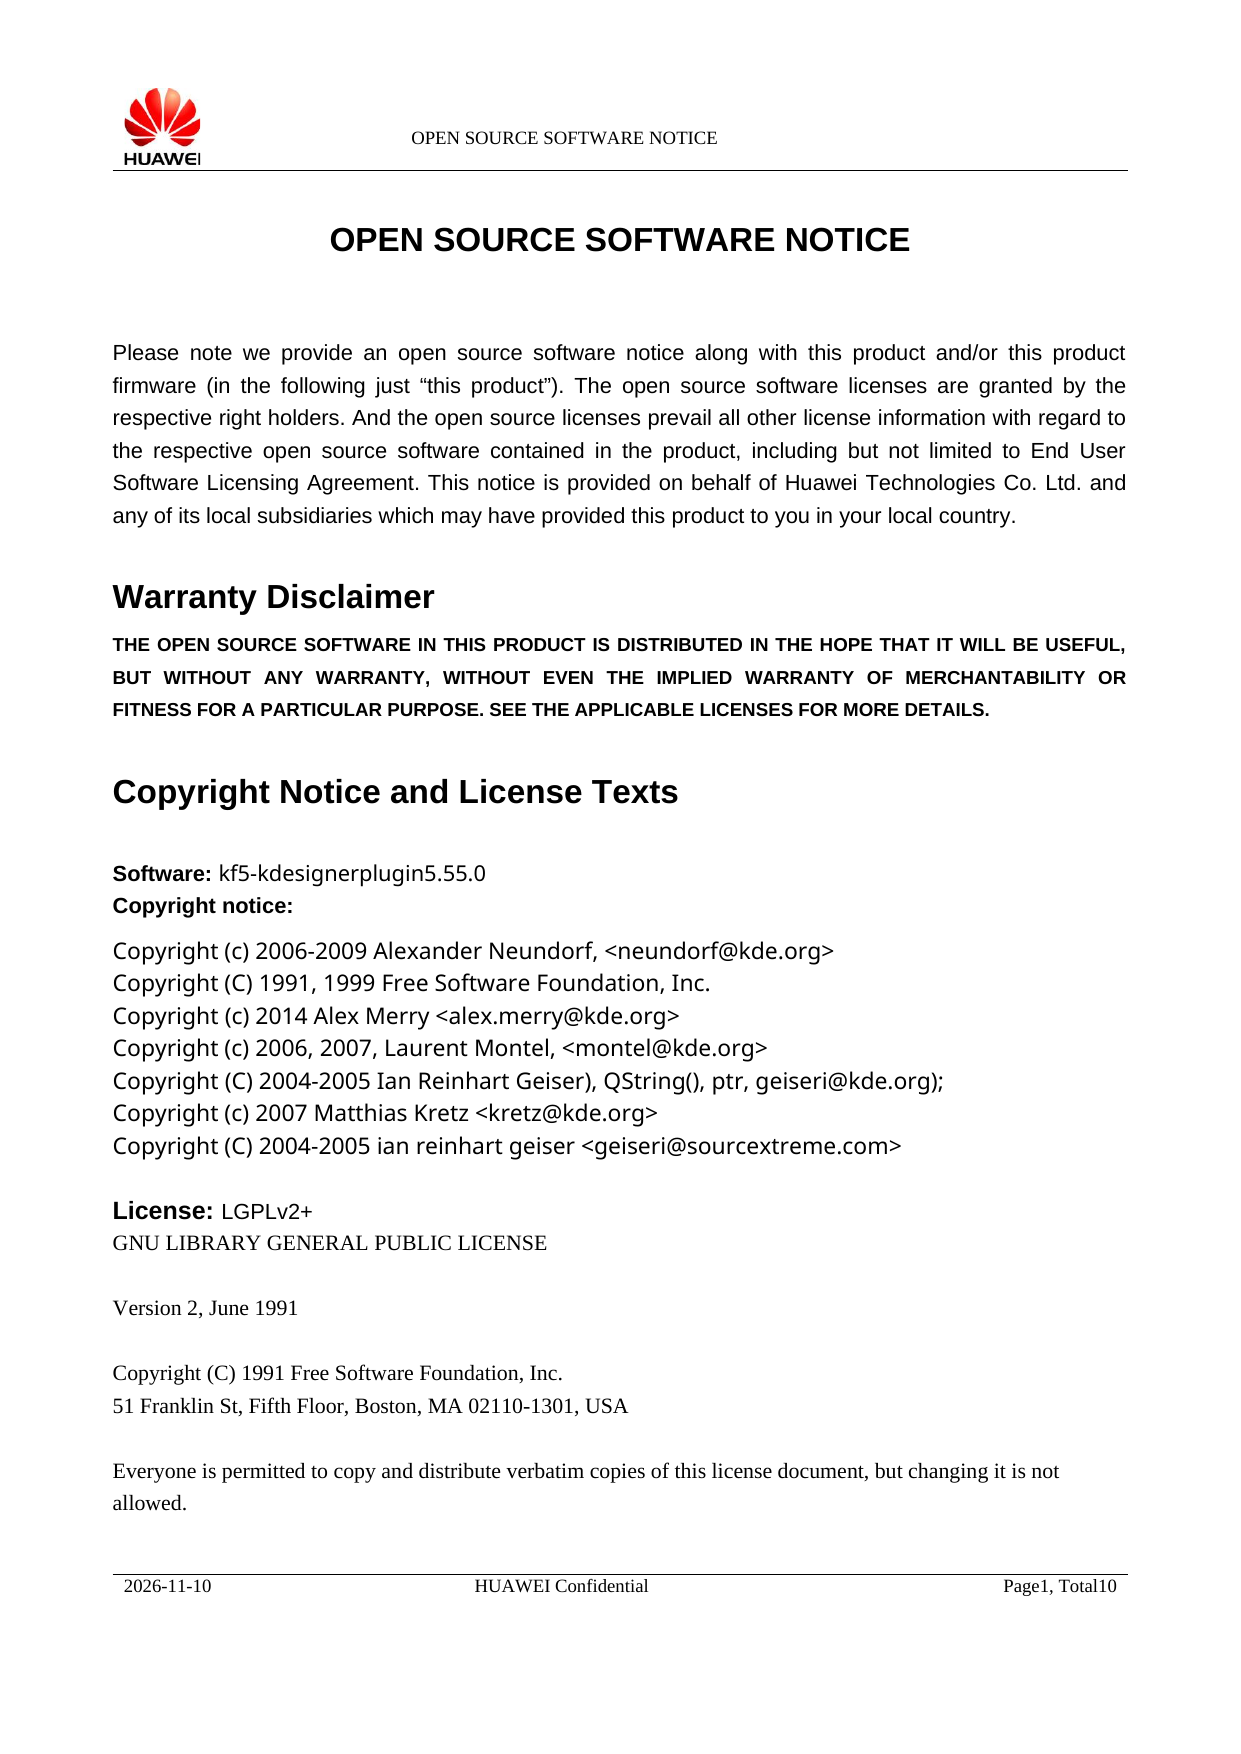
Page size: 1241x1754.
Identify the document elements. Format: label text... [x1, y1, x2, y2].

picture [124, 88, 201, 165]
text Warranty Disclaimer [112, 564, 1128, 629]
text Please note we provide an open source software notice along with this product and/or this product firmware (in the following just “this product”). The open source software licenses are granted by the respective right holders. And the open source licenses prevail all other license information with regard to the respective open source software contained in the product, including but not limited to End User Software Licensing Agreement. This notice is provided on behalf of Huawei Technologies Co. Ltd. and any of its local subsidiaries which may have provided this product to you in your local country. [112, 336, 1128, 531]
text Copyright Notice and License Texts [112, 759, 1128, 824]
text Copyright notice: [112, 889, 1128, 921]
text Copyright (c) 2006-2009 Alexander Neundorf, <neundorf@kde.org> Copyright (C) 1991, 1999 Free Software Foundation, Inc. Copyright (c) 2014 Alex Merry <alex.merry@kde.org> Copyright (c) 2006, 2007, Laurent Montel, <montel@kde.org> Copyright (C) 2004-2005 Ian Reinhart Geiser), QString(), ptr, geiseri@kde.org); Copyright (c) 2007 Matthias Kretz <kretz@kde.org> Copyright (C) 2004-2005 ian reinhart geiser <geiseri@sourcextreme.com> [112, 934, 1128, 1194]
title Software: kf5-kdesignerplugin5.55.0 [112, 856, 1128, 889]
text OPEN SOURCE SOFTWARE NOTICE [112, 206, 1128, 271]
text License: LGPLv2+ [112, 1194, 1128, 1226]
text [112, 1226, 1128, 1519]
text The open source software in this product is distributed in the hope that it will be useful, but WITHOUT ANY WARRANTY, without even the implied warranty of MERCHANTABILITY or FITNESS FOR A PARTICULAR PURPOSE. See the applicable licenses for more details. [112, 629, 1128, 726]
